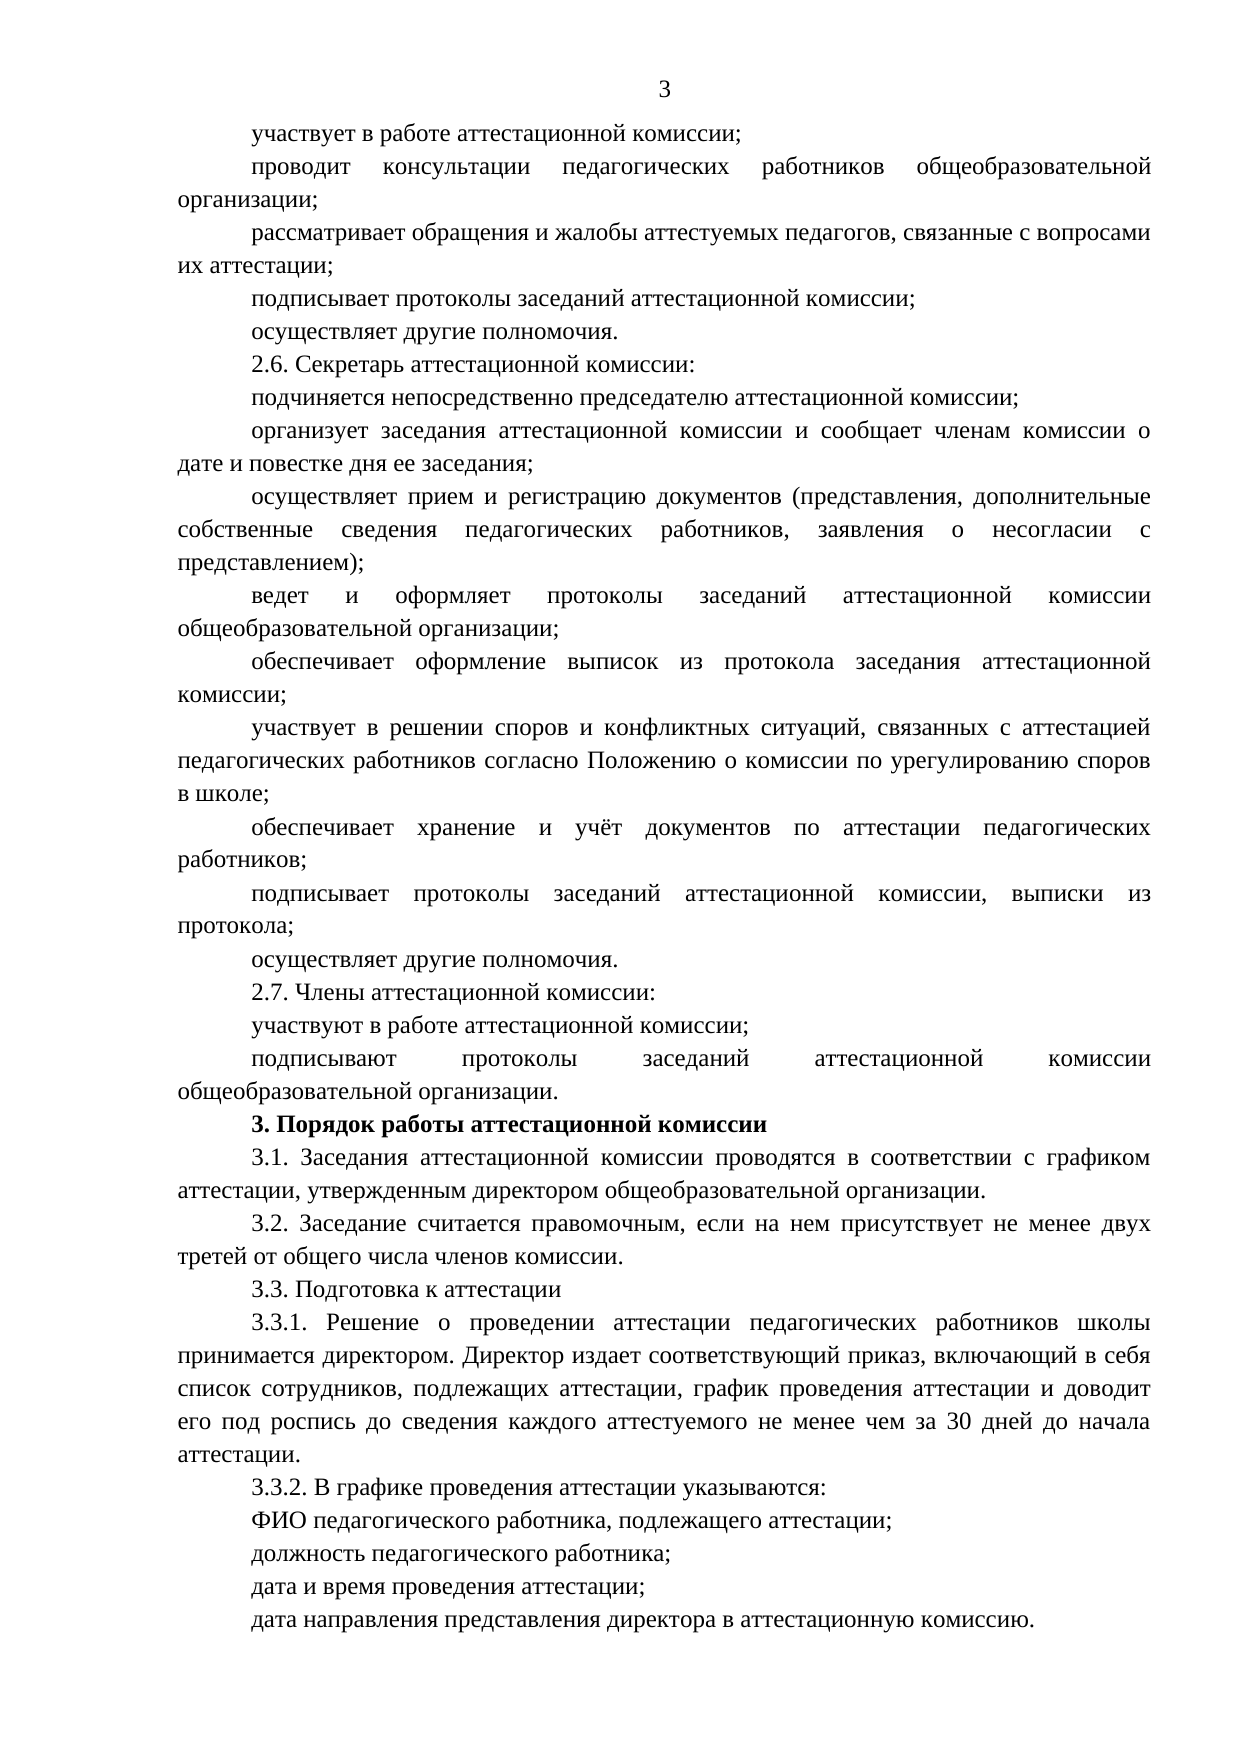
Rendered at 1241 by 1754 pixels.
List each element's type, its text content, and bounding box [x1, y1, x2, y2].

text подчиняется непосредственно председателю аттестационной комиссии; [177, 382, 1152, 411]
text ведет и оформляет протоколы заседаний аттестационной комиссии общеобразовательной организации; [177, 580, 1152, 642]
text 3. Порядок работы аттестационной комиссии [177, 1109, 1152, 1137]
text обеспечивает хранение и учёт документов по аттестации педагогических работников; [177, 812, 1152, 873]
text подписывает протоколы заседаний аттестационной комиссии; [177, 283, 1152, 312]
text 3.3. Подготовка к аттестации [177, 1274, 1152, 1303]
text дата и время проведения аттестации; [177, 1571, 1152, 1600]
text осуществляет прием и регистрацию документов (представления, дополнительные собственные сведения педагогических работников, заявления о несогласии с представлением); [177, 481, 1152, 576]
text рассматривает обращения и жалобы аттестуемых педагогов, связанные с вопросами их аттестации; [177, 217, 1152, 279]
text 2.6. Секретарь аттестационной комиссии: [177, 349, 1152, 378]
text дата направления представления директора в аттестационную комиссию. [177, 1604, 1152, 1633]
text 3.1. Заседания аттестационной комиссии проводятся в соответствии с графиком аттестации, утвержденным директором общеобразовательной организации. [177, 1142, 1152, 1203]
text подписывает протоколы заседаний аттестационной комиссии, выписки из протокола; [177, 878, 1152, 939]
text осуществляет другие полномочия. [177, 316, 1152, 345]
text организует заседания аттестационной комиссии и сообщает членам комиссии о дате и повестке дня ее заседания; [177, 415, 1152, 477]
text проводит консультации педагогических работников общеобразовательной организации; [177, 151, 1152, 213]
text участвует в решении споров и конфликтных ситуаций, связанных с аттестацией педагогических работников согласно Положению о комиссии по урегулированию споров в школе; [177, 712, 1152, 807]
text подписывают протоколы заседаний аттестационной комиссии общеобразовательной организации. [177, 1043, 1152, 1104]
text 3.3.1. Решение о проведении аттестации педагогических работников школы принимается директором. Директор издает соответствующий приказ, включающий в себя список сотрудников, подлежащих аттестации, график проведения аттестации и доводит его под роспись до сведения каждого аттестуемого не менее чем за 30 дней до начала аттестации. [177, 1307, 1152, 1468]
text 2.7. Члены аттестационной комиссии: [177, 977, 1152, 1005]
text участвуют в работе аттестационной комиссии; [177, 1010, 1152, 1038]
text ФИО педагогического работника, подлежащего аттестации; [177, 1505, 1152, 1534]
text осуществляет другие полномочия. [177, 944, 1152, 972]
text должность педагогического работника; [177, 1538, 1152, 1567]
text обеспечивает оформление выписок из протокола заседания аттестационной комиссии; [177, 646, 1152, 708]
text 3.2. Заседание считается правомочным, если на нем присутствует не менее двух третей от общего числа членов комиссии. [177, 1208, 1152, 1269]
text 3.3.2. В графике проведения аттестации указываются: [177, 1472, 1152, 1501]
text участвует в работе аттестационной комиссии; [177, 118, 1152, 147]
